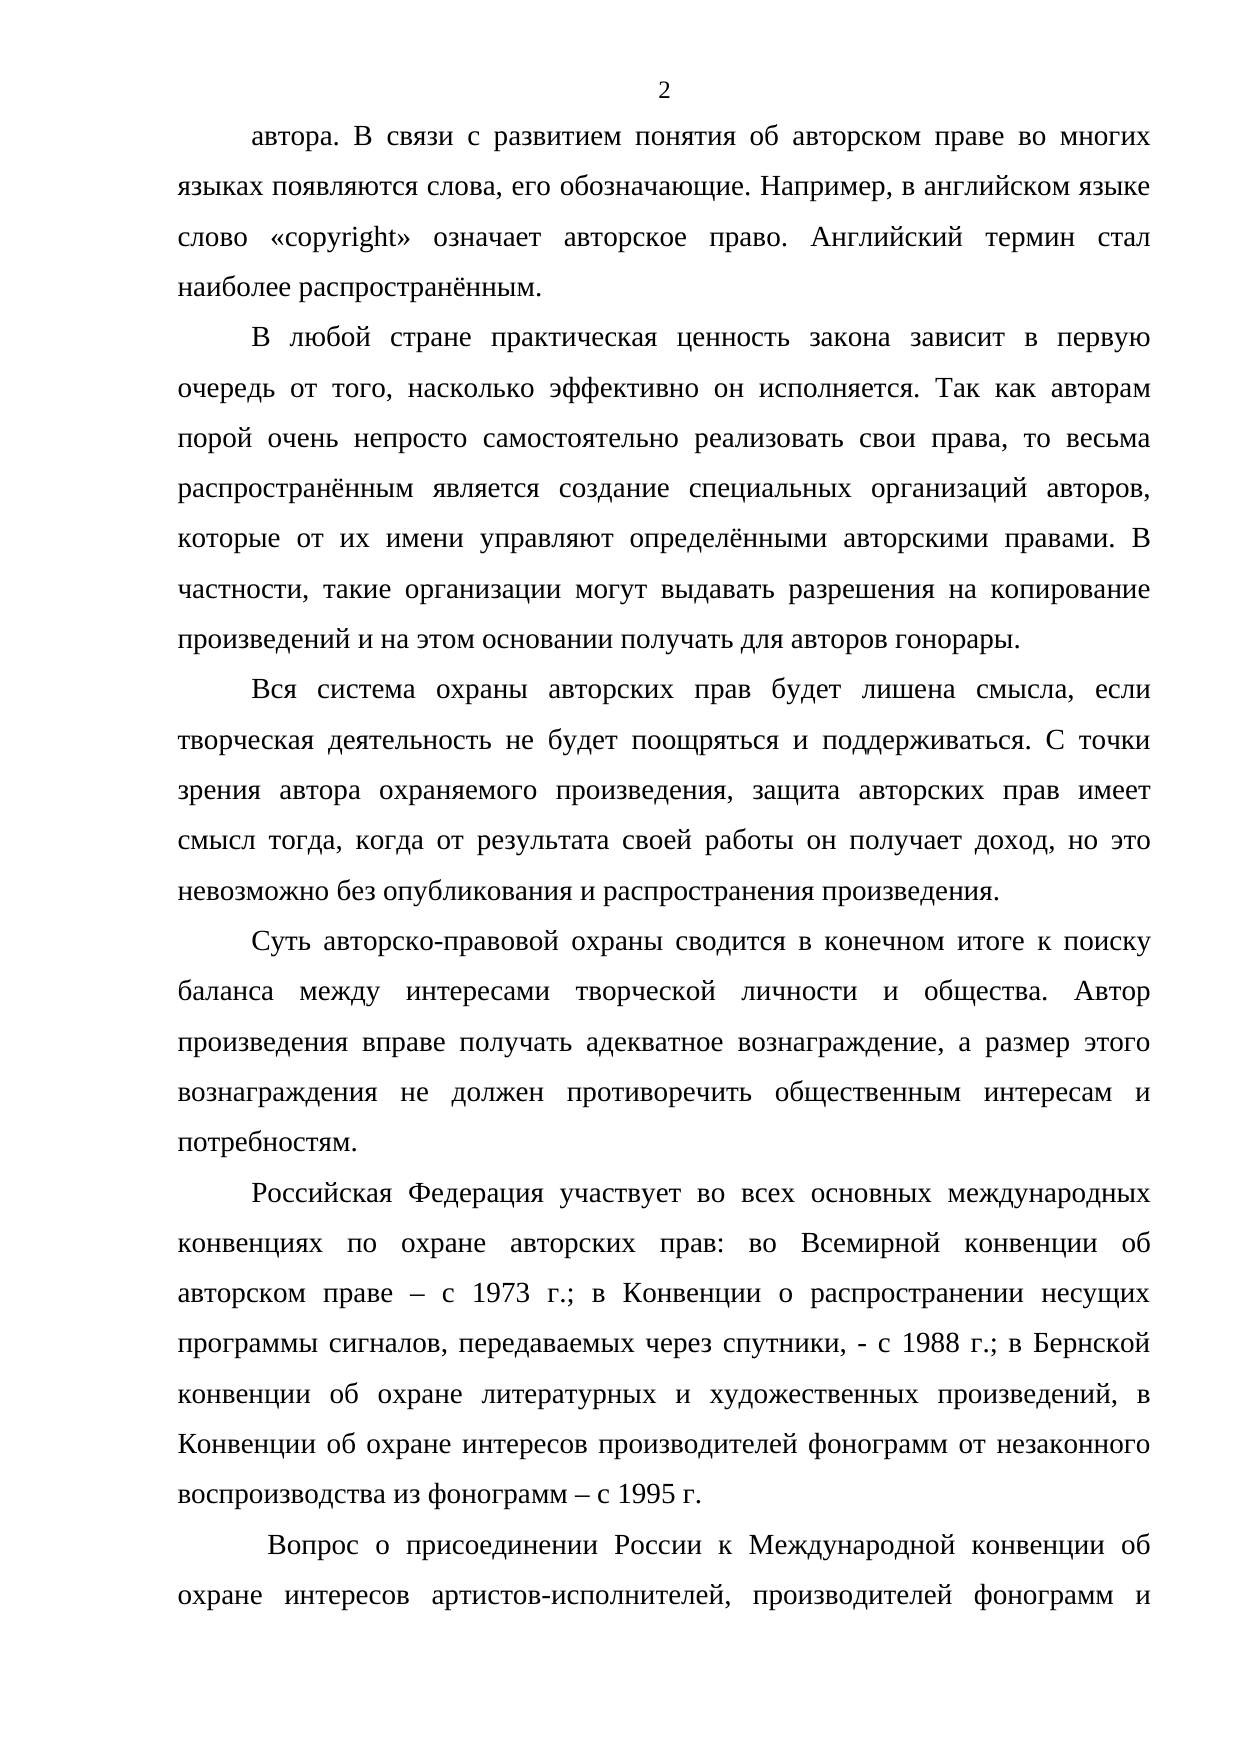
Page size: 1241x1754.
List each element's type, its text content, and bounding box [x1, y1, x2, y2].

text В любой стране практическая ценность закона зависит в первую очередь от того, насколько эффективно он исполняется. Так как авторам порой очень непросто самостоятельно реализовать свои права, то весьма распространённым является создание специальных организаций авторов, которые от их имени управляют определёнными авторскими правами. В частности, такие организации могут выдавать разрешения на копирование произведений и на этом основании получать для авторов гонорары. [177, 319, 1152, 655]
text Российская Федерация участвует во всех основных международных конвенциях по охране авторских прав: во Всемирной конвенции об авторском праве – с .; в Конвенции о распространении несущих программы сигналов, передаваемых через спутники, - с .; в Бернской конвенции об охране литературных и художественных произведений, в Конвенции об охране интересов производителей фонограмм от незаконного воспроизводства из фонограмм – с . [177, 1175, 1152, 1510]
text Вся система охраны авторских прав будет лишена смысла, если творческая деятельность не будет поощряться и поддерживаться. С точки зрения автора охраняемого произведения, защита авторских прав имеет смысл тогда, когда от результата своей работы он получает доход, но это невозможно без опубликования и распространения произведения. [177, 672, 1152, 906]
text Суть авторско-правовой охраны сводится в конечном итоге к поиску баланса между интересами творческой личности и общества. Автор произведения вправе получать адекватное вознаграждение, а размер этого вознаграждения не должен противоречить общественным интересам и потребностям. [177, 923, 1152, 1158]
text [177, 1527, 1152, 1611]
text автора. В связи с развитием понятия об авторском праве во многих языках появляются слова, его обозначающие. Например, в английском языке слово «copyright» означает авторское право. Английский термин стал наиболее распространённым. [177, 118, 1152, 303]
